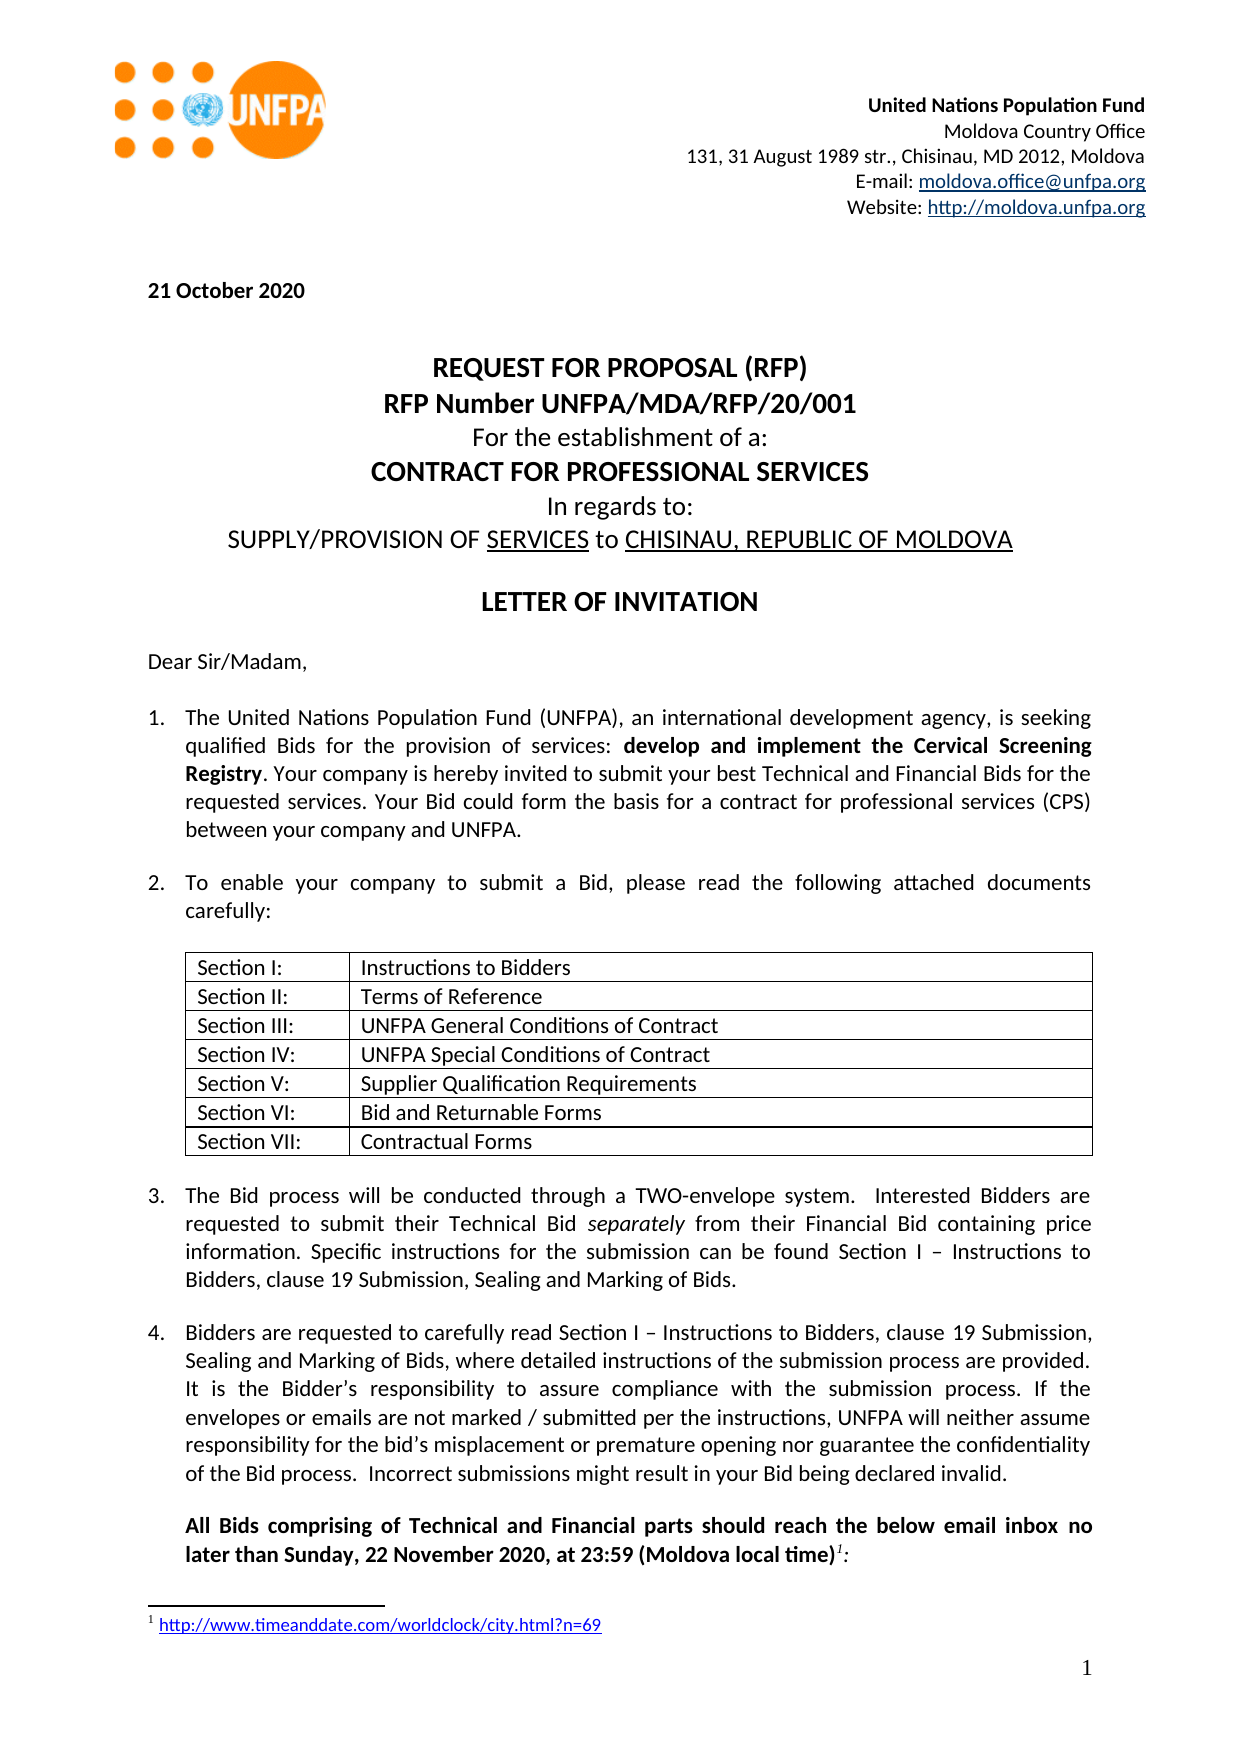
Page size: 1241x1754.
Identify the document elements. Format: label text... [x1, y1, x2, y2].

table_cell UNFPA Special Conditions of Contract [350, 1040, 1092, 1068]
picture [114, 61, 326, 159]
table_cell Section II: [186, 982, 349, 1010]
text In regards to: [148, 489, 1092, 522]
text RFP Number UNFPA/MDA/RFP/20/001 [148, 385, 1092, 420]
table_header Instructions to Bidders [350, 953, 1092, 981]
text For the establishment of a: [148, 420, 1092, 453]
list All Bids comprising of Technical and Financial parts should reach the below email inbox no later than Sunday, 22 November 2020, at 23:59 (Moldova local time): [185, 1512, 1092, 1568]
table_header Section I: [186, 953, 349, 981]
table_cell UNFPA General Conditions of Contract [350, 1011, 1092, 1039]
list The United Nations Population Fund (UNFPA), an international development agency, is seeking qualified Bids for the provision of services: develop and implement the Cervical Screening Registry. Your company is hereby invited to submit your best Technical and Financial Bids for the requested services. Your Bid could form the basis for a contract for professional services (CPS) between your company and UNFPA. [148, 703, 1092, 843]
table_cell Section III: [186, 1011, 349, 1039]
table_cell Section V: [186, 1069, 349, 1097]
table_cell Terms of Reference [350, 982, 1092, 1010]
text Letter of Invitation [148, 583, 1092, 619]
list To enable your company to submit a Bid, please read the following attached documents carefully: [148, 868, 1092, 924]
table_cell Section VII: [186, 1128, 349, 1155]
text CONTRACT FOR PROFESSIONAL SERVICES [148, 453, 1092, 489]
list The Bid process will be conducted through a TWO-envelope system. Interested Bidders are requested to submit their Technical Bid separately from their Financial Bid containing price information. Specific instructions for the submission can be found Section I – Instructions to Bidders, clause 19 Submission, Sealing and Marking of Bids. [148, 1181, 1092, 1293]
text SUPPLY/PROVISION OF SERVICES to CHISINAU, REPUBLIC OF MOLDOVA [148, 522, 1092, 555]
text 21 October 2020 [148, 279, 1224, 326]
text REQUEST FOR PROPOSAL (RFP) [148, 349, 1092, 385]
table_cell Section IV: [186, 1040, 349, 1068]
table_cell Supplier Qualification Requirements [350, 1069, 1092, 1097]
table_cell Section VI: [186, 1098, 349, 1126]
text Dear Sir/Madam, [148, 647, 1092, 675]
table_cell Contractual Forms [350, 1128, 1092, 1155]
list Bidders are requested to carefully read Section I – Instructions to Bidders, clause 20 Submission, Sealing and Marking of Bids, where detailed instructions of the submission process are provided. It is the Bidder’s responsibility to assure compliance with the submission process. If the envelopes or emails are not marked / submitted per the instructions, UNFPA will neither assume responsibility for the bid’s misplacement or premature opening nor guarantee the confidentiality of the Bid process. Incorrect submissions might result in your Bid being declared invalid. [148, 1318, 1092, 1487]
table_cell Bid and Returnable Forms [350, 1098, 1092, 1126]
